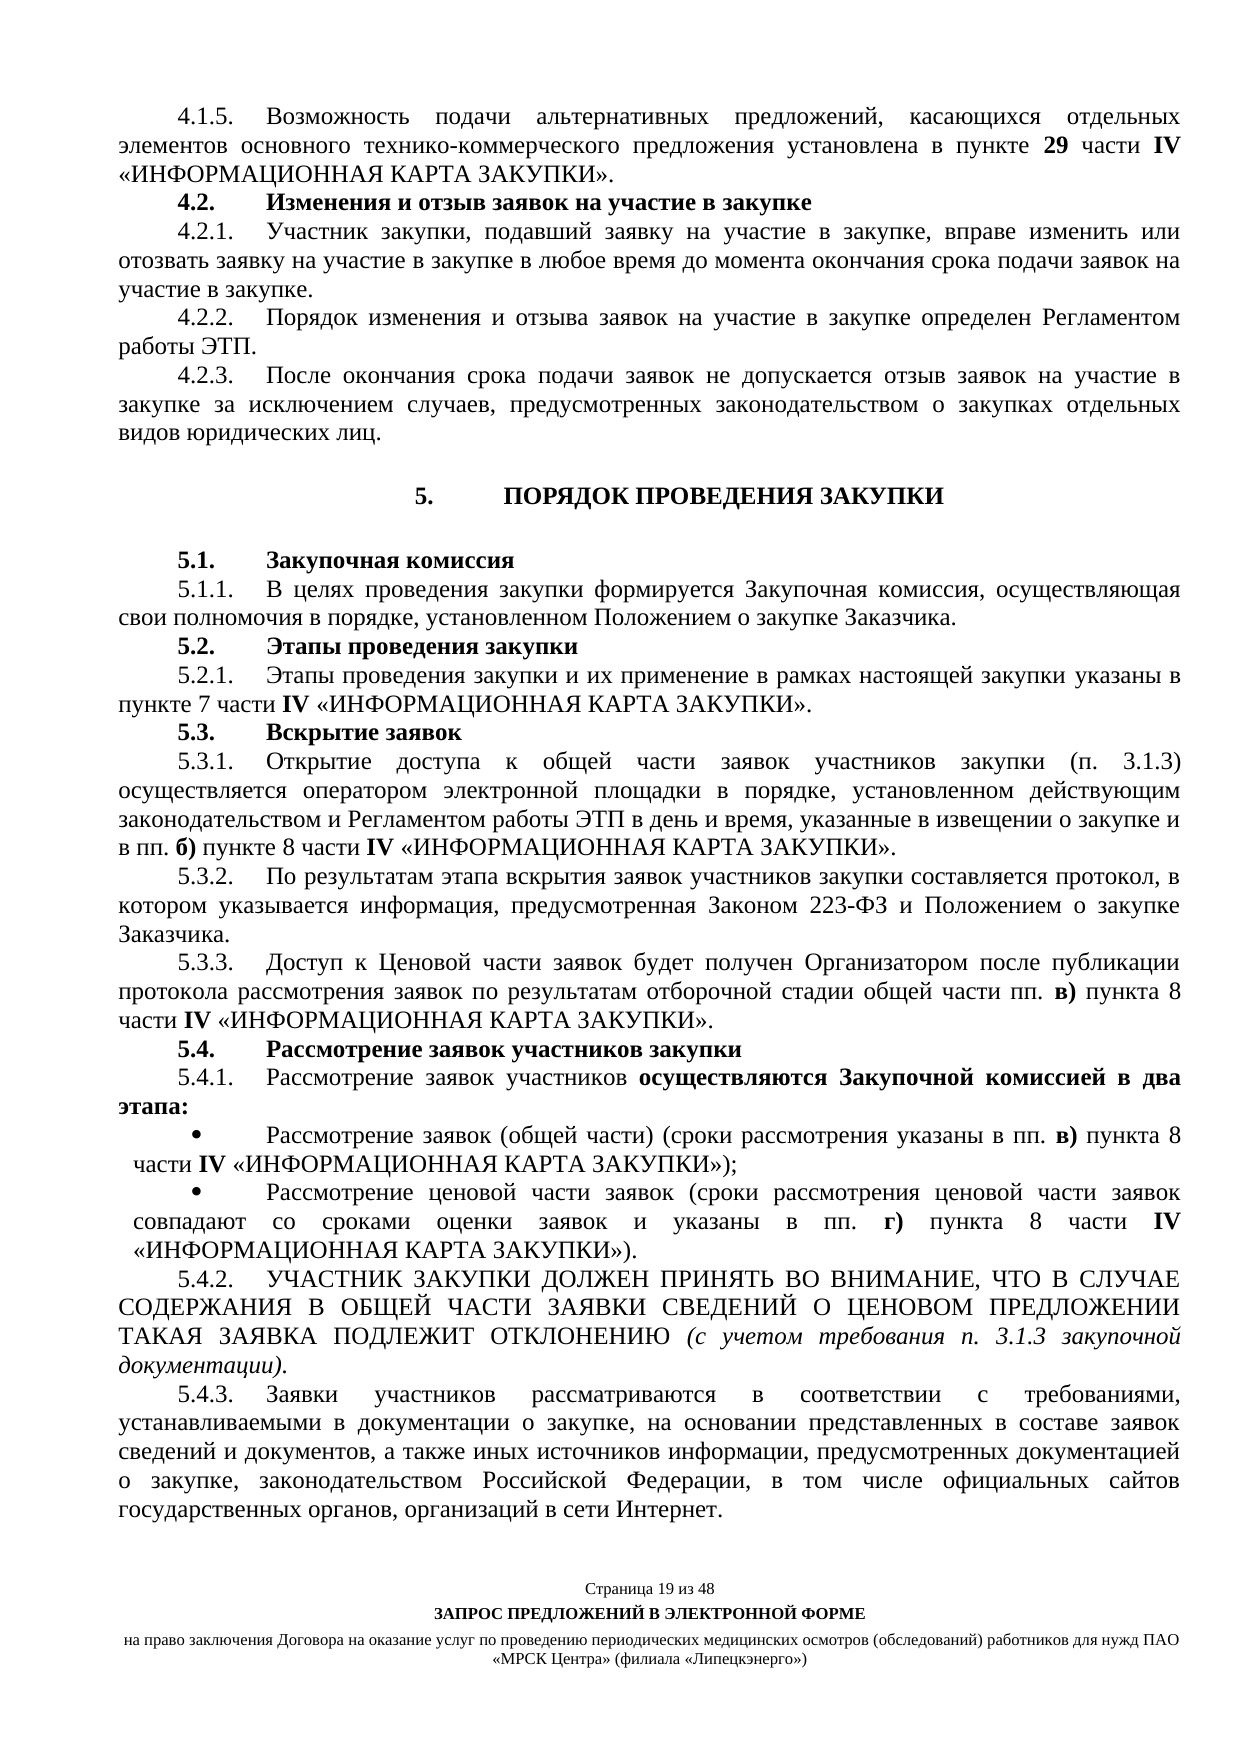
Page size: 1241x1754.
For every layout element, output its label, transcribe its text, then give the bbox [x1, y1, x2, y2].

subtitle После окончания срока подачи заявок не допускается отзыв заявок на участие в закупке за исключением случаев, предусмотренных законодательством о закупках отдельных видов юридических лиц. [118, 360, 1181, 446]
subtitle Этапы проведения закупки [118, 631, 1181, 660]
subtitle УЧАСТНИК ЗАКУПКИ ДОЛЖЕН ПРИНЯТЬ ВО ВНИМАНИЕ, ЧТО В СЛУЧАЕ СОДЕРЖАНИЯ В ОБЩЕЙ ЧАСТИ ЗАЯВКИ СВЕДЕНИЙ О ЦЕНОВОМ ПРЕДЛОЖЕНИИ ТАКАЯ ЗАЯВКА ПОДЛЕЖИТ ОТКЛОНЕНИЮ (с учетом требования п. 3.1.3 закупочной документации). [118, 1264, 1181, 1379]
subtitle Заявки участников рассматриваются в соответствии с требованиями, устанавливаемыми в документации о закупке, на основании представленных в составе заявок сведений и документов, а также иных источников информации, предусмотренных документацией о закупке, законодательством Российской Федерации, в том числе официальных сайтов государственных органов, организаций в сети Интернет. [118, 1379, 1181, 1522]
subtitle ПОРЯДОК ПРОВЕДЕНИЯ ЗАКУПКИ [118, 481, 1181, 510]
subtitle Рассмотрение ценовой части заявок (сроки рассмотрения ценовой части заявок совпадают со сроками оценки заявок и указаны в пп. г) пункта 8 части IV «ИНФОРМАЦИОННАЯ КАРТА ЗАКУПКИ»). [133, 1177, 1181, 1264]
subtitle Порядок изменения и отзыва заявок на участие в закупке определен Регламентом работы ЭТП. [118, 302, 1181, 360]
subtitle Рассмотрение заявок (общей части) (сроки рассмотрения указаны в пп. в) пункта 8 части IV «ИНФОРМАЦИОННАЯ КАРТА ЗАКУПКИ»); [133, 1120, 1181, 1177]
subtitle Доступ к Ценовой части заявок будет получен Организатором после публикации протокола рассмотрения заявок по результатам отборочной стадии общей части пп. в) пункта 8 части IV «ИНФОРМАЦИОННАЯ КАРТА ЗАКУПКИ». [118, 947, 1181, 1034]
subtitle По результатам этапа вскрытия заявок участников закупки составляется протокол, в котором указывается информация, предусмотренная Законом 223-ФЗ и Положением о закупке Заказчика. [118, 861, 1181, 947]
subtitle Этапы проведения закупки и их применение в рамках настоящей закупки указаны в пункте 7 части IV «ИНФОРМАЦИОННАЯ КАРТА ЗАКУПКИ». [118, 660, 1181, 717]
subtitle Рассмотрение заявок участников осуществляются Закупочной комиссией в два этапа: [118, 1062, 1181, 1120]
subtitle Открытие доступа к общей части заявок участников закупки (п. 3.1.3) осуществляется оператором электронной площадки в порядке, установленном действующим законодательством и Регламентом работы ЭТП в день и время, указанные в извещении о закупке и в пп. б) пункте 8 части IV «ИНФОРМАЦИОННАЯ КАРТА ЗАКУПКИ». [118, 746, 1181, 861]
subtitle В целях проведения закупки формируется Закупочная комиссия, осуществляющая свои полномочия в порядке, установленном Положением о закупке Заказчика. [118, 574, 1181, 631]
subtitle Изменения и отзыв заявок на участие в закупке [118, 187, 1181, 216]
subtitle Возможность подачи альтернативных предложений, касающихся отдельных элементов основного технико-коммерческого предложения установлена в пункте 29 части IV «ИНФОРМАЦИОННАЯ КАРТА ЗАКУПКИ». [118, 101, 1181, 187]
subtitle Рассмотрение заявок участников закупки [118, 1034, 1181, 1062]
subtitle Закупочная комиссия [118, 545, 1181, 574]
subtitle Участник закупки, подавший заявку на участие в закупке, вправе изменить или отозвать заявку на участие в закупке в любое время до момента окончания срока подачи заявок на участие в закупке. [118, 216, 1181, 302]
subtitle Вскрытие заявок [118, 717, 1181, 746]
